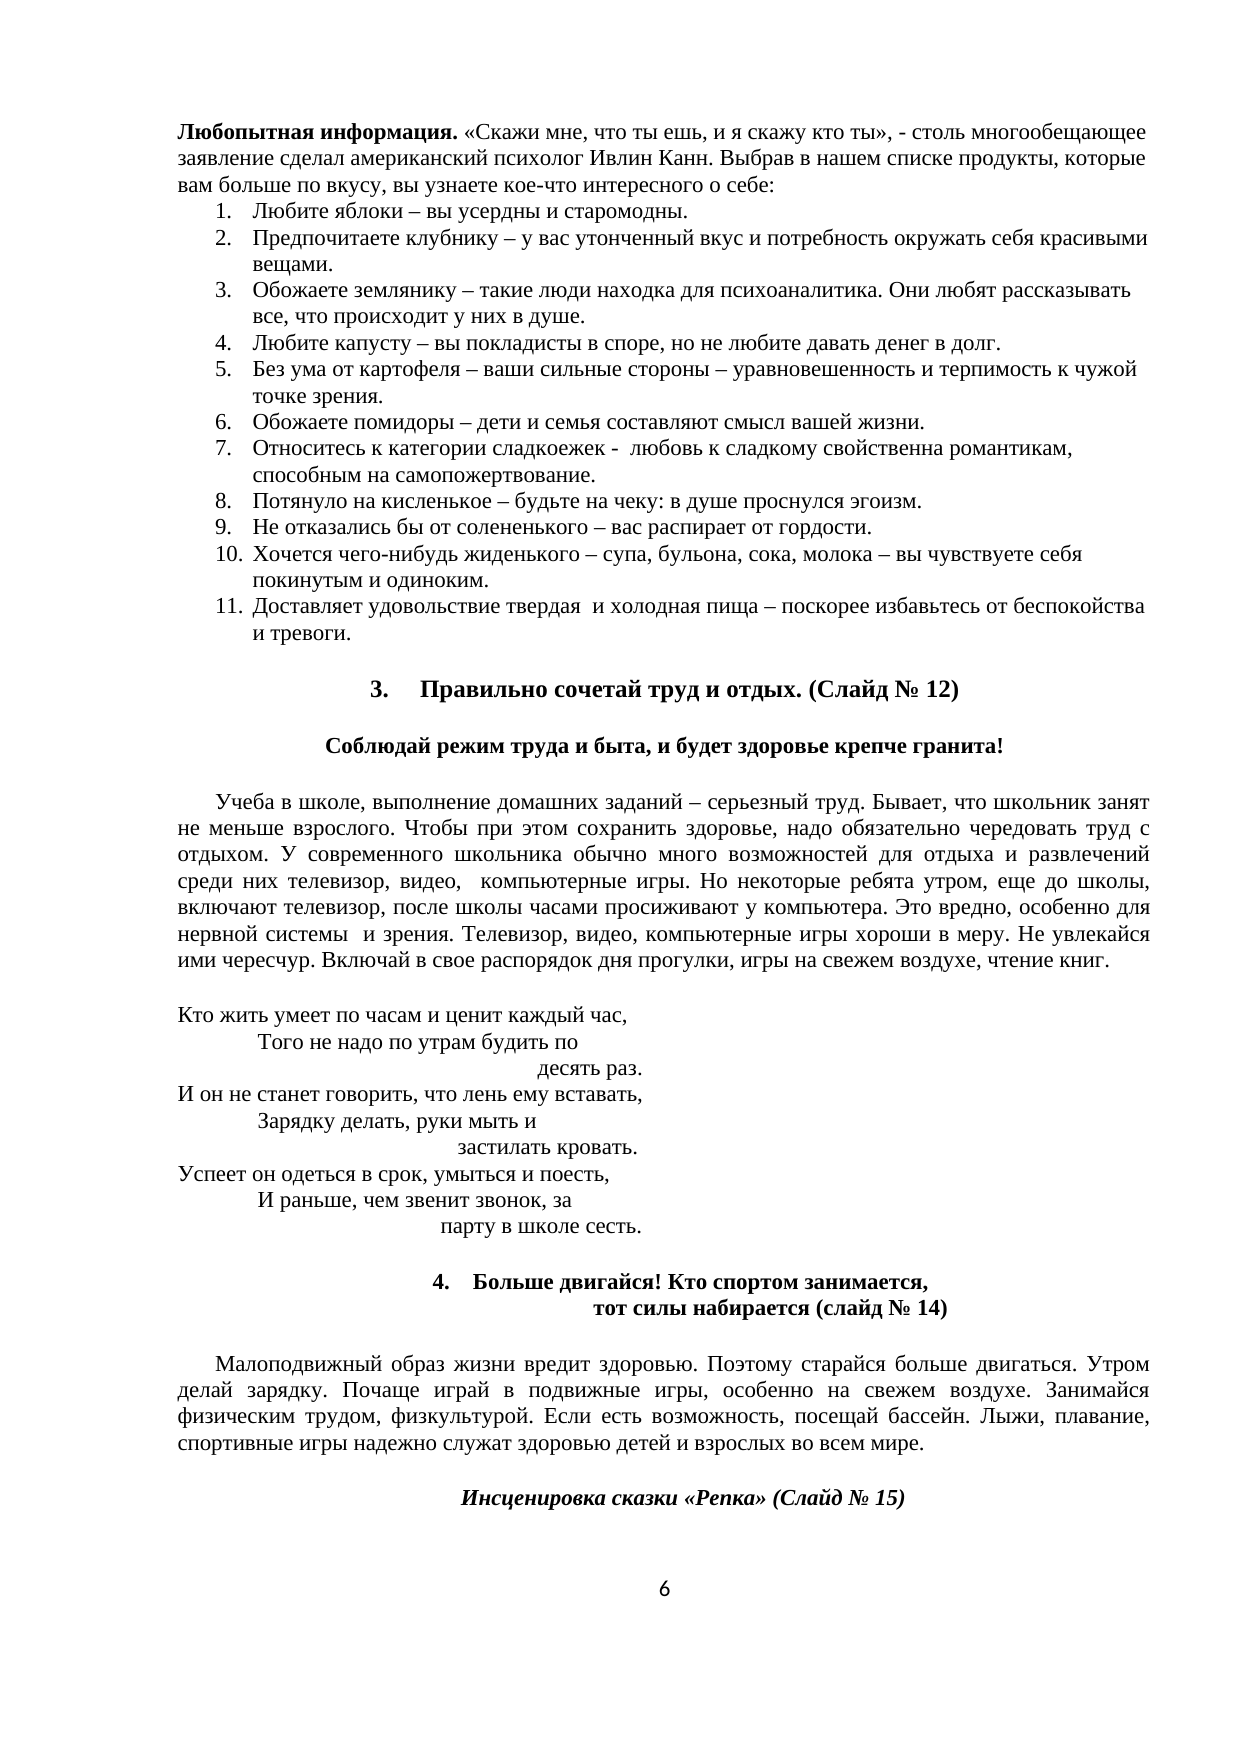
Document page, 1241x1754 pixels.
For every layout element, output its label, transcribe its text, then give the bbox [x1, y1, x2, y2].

list Любите яблоки – вы усердны и старомодны. [215, 197, 1152, 223]
list Не отказались бы от солененького – вас распирает от гордости. [215, 513, 1152, 540]
text 4. Больше двигайся! Кто спортом занимается, тот силы набирается (слайд № 14) [215, 1268, 1152, 1321]
text И раньше, чем звенит звонок, за [177, 1186, 1152, 1212]
list Обожаете землянику – такие люди находка для психоаналитика. Они любят рассказывать все, что происходит у них в душе. [215, 276, 1152, 329]
text Инсценировка сказки «Репка» (Слайд № 15) [177, 1484, 1152, 1511]
text застилать кровать. [177, 1133, 1152, 1159]
list Без ума от картофеля – ваши сильные стороны – уравновешенность и терпимость к чужой точке зрения. [215, 355, 1152, 408]
text Малоподвижный образ жизни вредит здоровью. Поэтому старайся больше двигаться. Утром делай зарядку. Почаще играй в подвижные игры, особенно на свежем воздухе. Занимайся физическим трудом, физкультурой. Если есть возможность, посещай бассейн. Лыжи, плавание, спортивные игры надежно служат здоровью детей и взрослых во всем мире. [177, 1350, 1152, 1455]
list Обожаете помидоры – дети и семья составляют смысл вашей жизни. [215, 408, 1152, 434]
list Предпочитаете клубнику – у вас утонченный вкус и потребность окружать себя красивыми вещами. [215, 223, 1152, 276]
text Учеба в школе, выполнение домашних заданий – серьезный труд. Бывает, что школьник занят не меньше взрослого. Чтобы при этом сохранить здоровье, надо обязательно чередовать труд с отдыхом. У современного школьника обычно много возможностей для отдыха и развлечений среди них телевизор, видео, компьютерные игры. Но некоторые ребята утром, еще до школы, включают телевизор, после школы часами просиживают у компьютера. Это вредно, особенно для нервной системы и зрения. Телевизор, видео, компьютерные игры хороши в меру. Не увлекайся ими чересчур. Включай в свое распорядок дня прогулки, игры на свежем воздухе, чтение книг. [177, 788, 1152, 972]
text Соблюдай режим труда и быта, и будет здоровье крепче гранита! [177, 732, 1152, 759]
list Потянуло на кисленькое – будьте на чеку: в душе проснулся эгоизм. [215, 487, 1152, 513]
list Доставляет удовольствие твердая и холодная пища – поскорее избавьтесь от беспокойства и тревоги. [215, 592, 1152, 645]
list Относитесь к категории сладкоежек - любовь к сладкому свойственна романтикам, способным на самопожертвование. [215, 434, 1152, 487]
text Любопытная информация. «Скажи мне, что ты ешь, и я скажу кто ты», - столь многообещающее заявление сделал американский психолог Ивлин Канн. Выбрав в нашем списке продукты, которые вам больше по вкусу, вы узнаете кое-что интересного о себе: [177, 118, 1152, 197]
text Зарядку делать, руки мыть и [177, 1107, 1152, 1133]
text Того не надо по утрам будить по [177, 1028, 1152, 1054]
text И он не станет говорить, что лень ему вставать, [177, 1081, 1152, 1107]
list Любите капусту – вы покладисты в споре, но не любите давать денег в долг. [215, 329, 1152, 355]
text Успеет он одеться в срок, умыться и поесть, [177, 1159, 1152, 1186]
text 3. Правильно сочетай труд и отдых. (Слайд № 12) [177, 674, 1152, 703]
text Кто жить умеет по часам и ценит каждый час, [177, 1001, 1152, 1028]
list Хочется чего-нибудь жиденького – супа, бульона, сока, молока – вы чувствуете себя покинутым и одиноким. [215, 540, 1152, 592]
text десять раз. [177, 1054, 1152, 1081]
text парту в школе сесть. [177, 1212, 1152, 1239]
